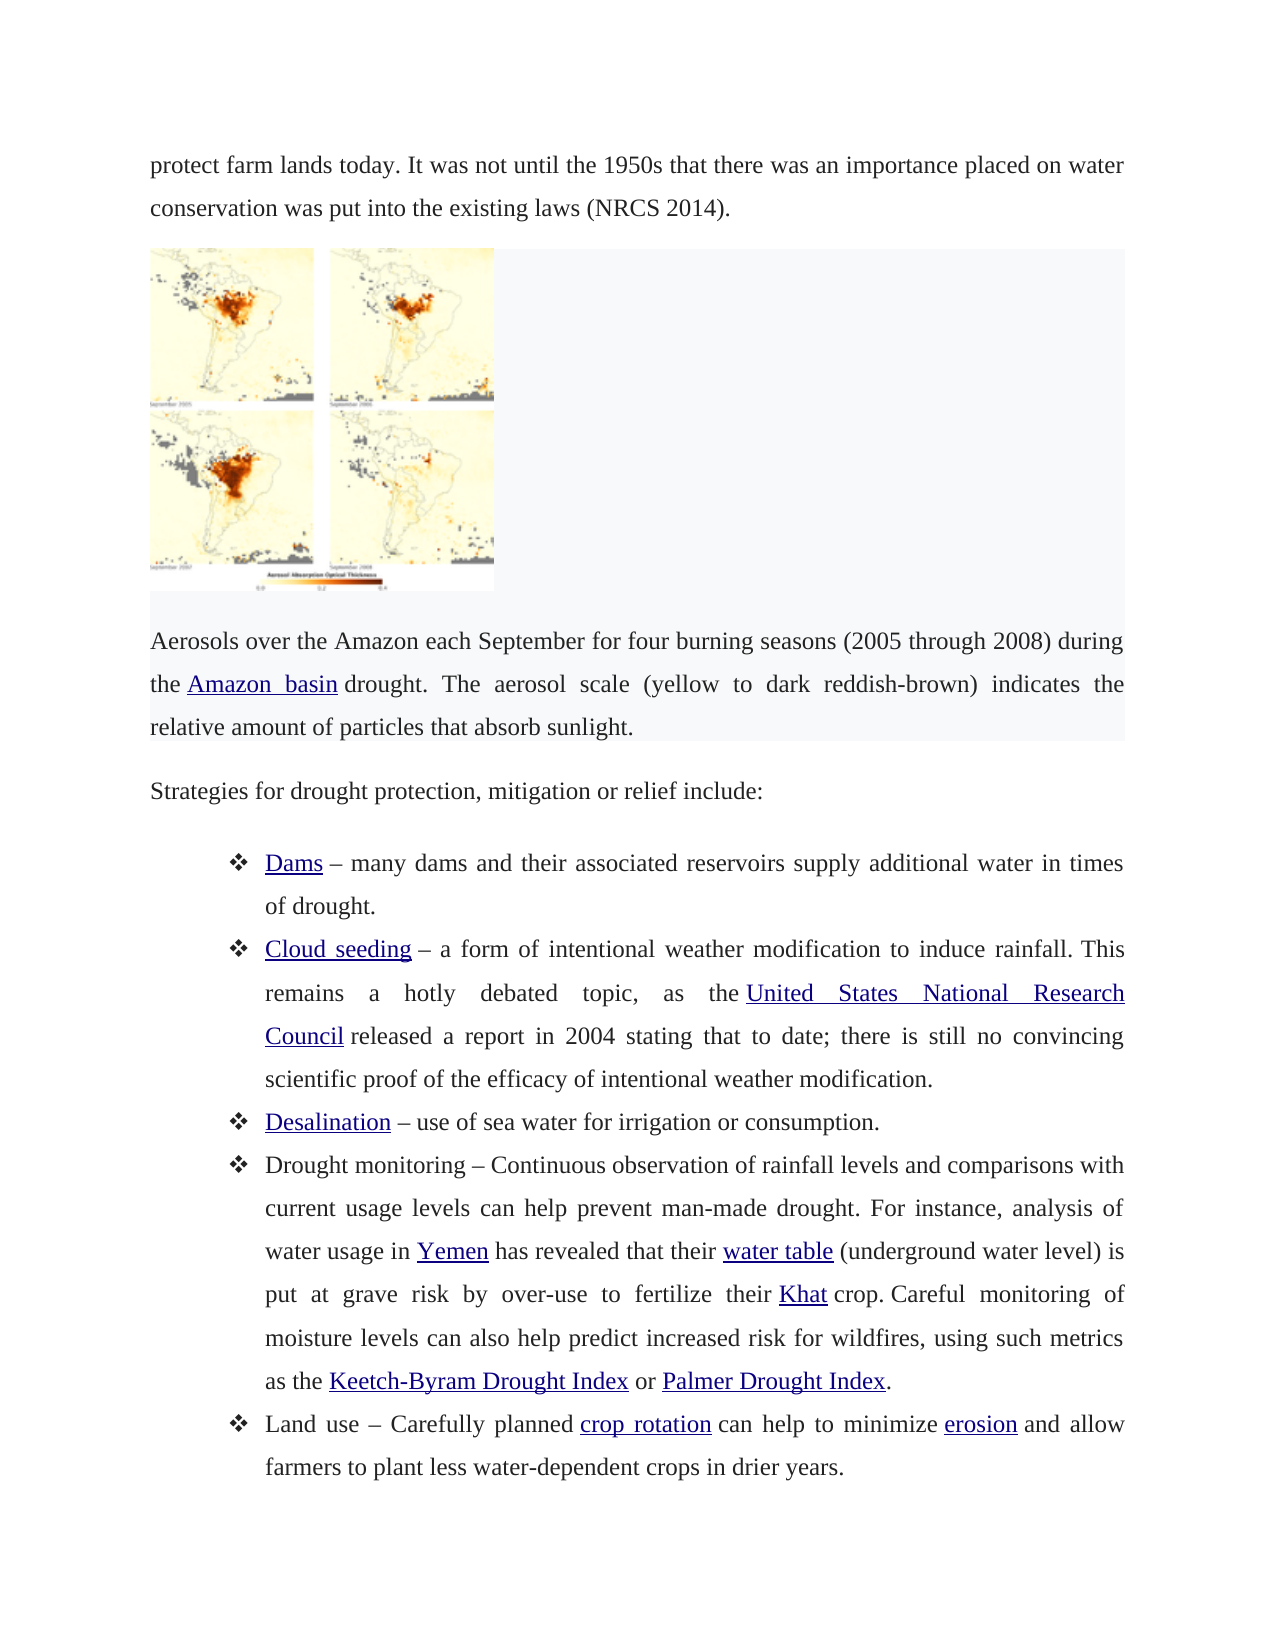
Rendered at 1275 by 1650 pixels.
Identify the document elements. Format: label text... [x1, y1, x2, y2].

text Strategies for drought protection, mitigation or relief include: [150, 776, 1125, 805]
picture [150, 248, 494, 591]
text Aerosols over the Amazon each September for four burning seasons (2005 through 2008) during the Amazon basin drought. The aerosol scale (yellow to dark reddish-brown) indicates the relative amount of particles that absorb sunlight. [150, 626, 1125, 741]
list Land use – Carefully planned crop rotation can help to minimize erosion and allow farmers to plant less water-dependent crops in drier years. [227, 1409, 1125, 1481]
list Desalination – use of sea water for irrigation or consumption. [227, 1107, 1125, 1136]
list Drought monitoring – Continuous observation of rainfall levels and comparisons with current usage levels can help prevent man-made drought. For instance, analysis of water usage in Yemen has revealed that their water table (underground water level) is put at grave risk by over-use to fertilize their Khat crop. Careful monitoring of moisture levels can also help predict increased risk for wildfires, using such metrics as the Keetch-Byram Drought Index or Palmer Drought Index. [227, 1150, 1125, 1394]
list Cloud seeding – a form of intentional weather modification to induce rainfall. This remains a hotly debated topic, as the United States National Research Council released a report in 2004 stating that to date; there is still no convincing scientific proof of the efficacy of intentional weather modification. [227, 934, 1125, 1093]
list Dams – many dams and their associated reservoirs supply additional water in times of drought. [227, 848, 1125, 920]
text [150, 150, 1125, 222]
